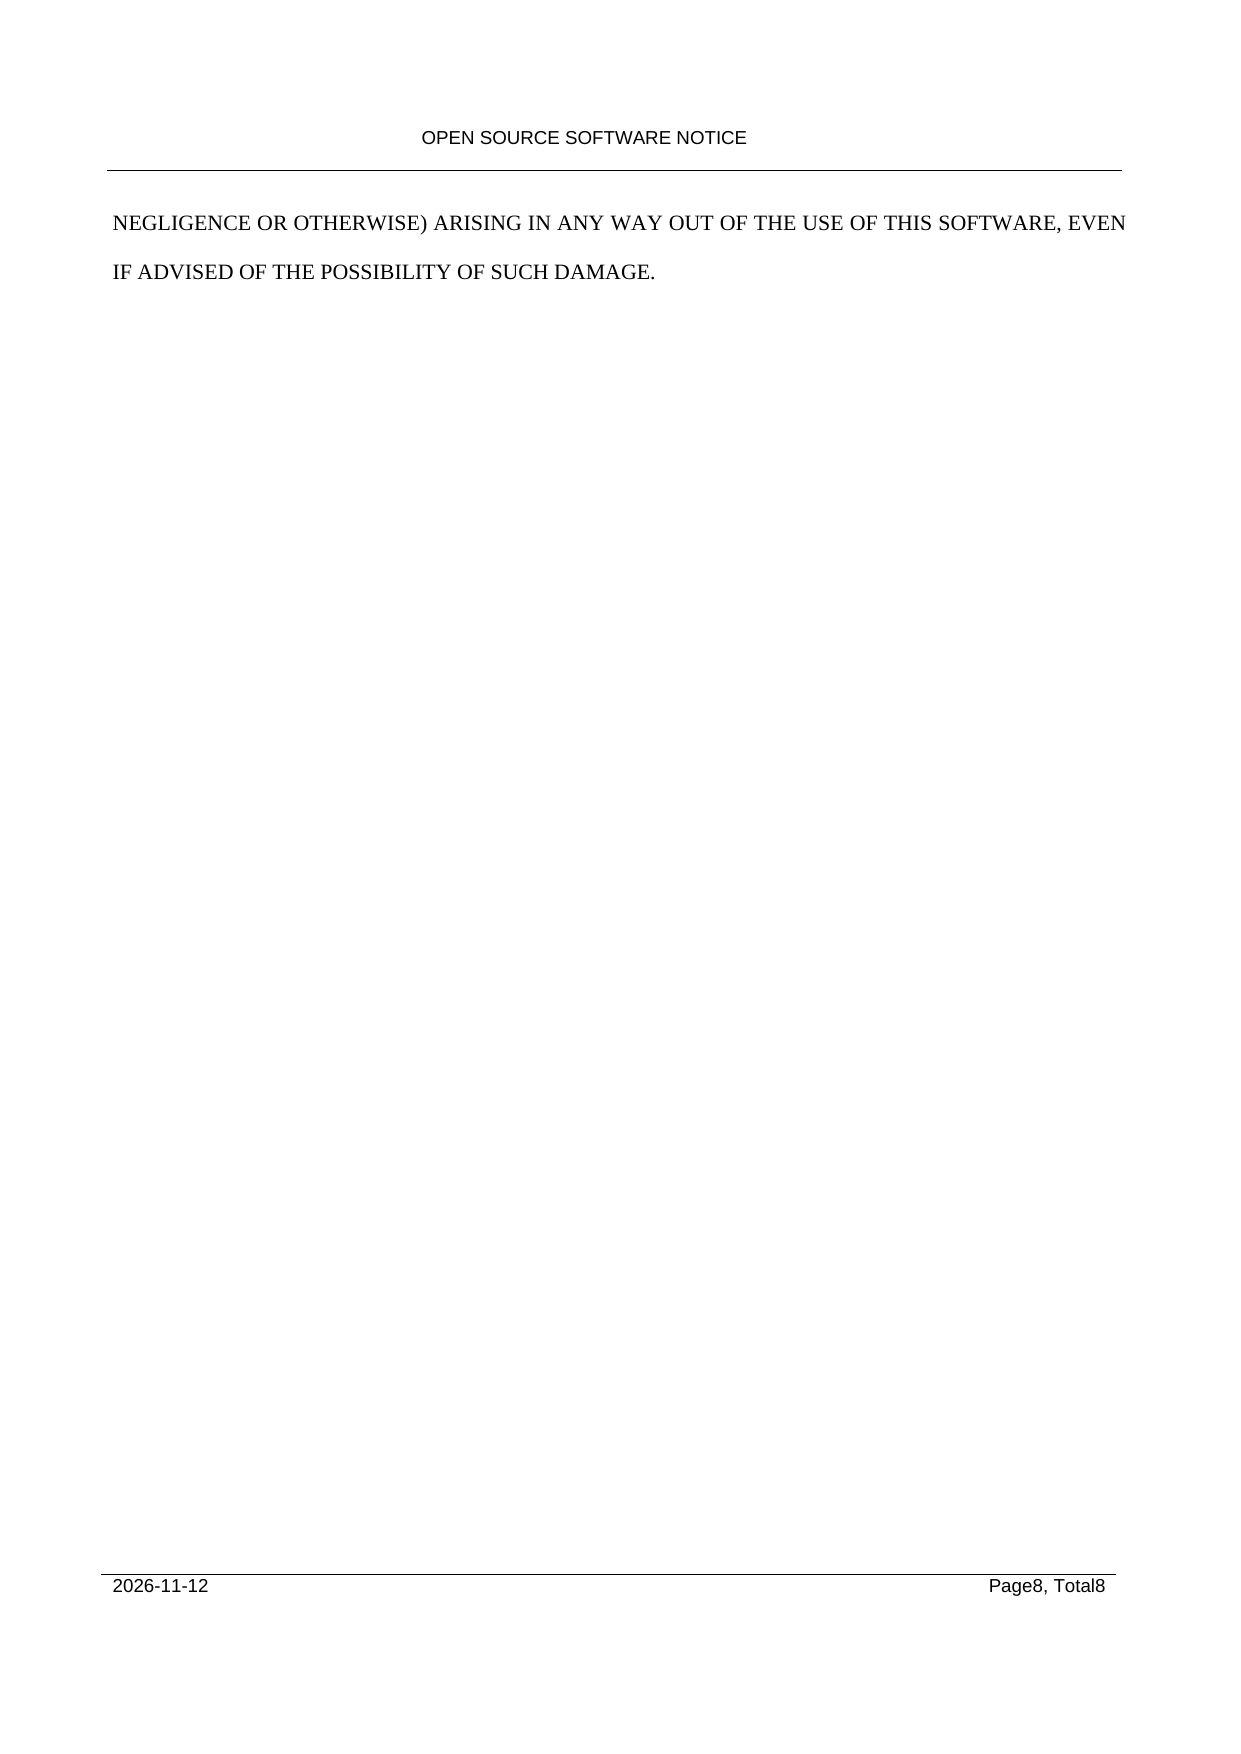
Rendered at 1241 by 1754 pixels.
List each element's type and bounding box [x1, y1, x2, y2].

text [112, 206, 1128, 288]
